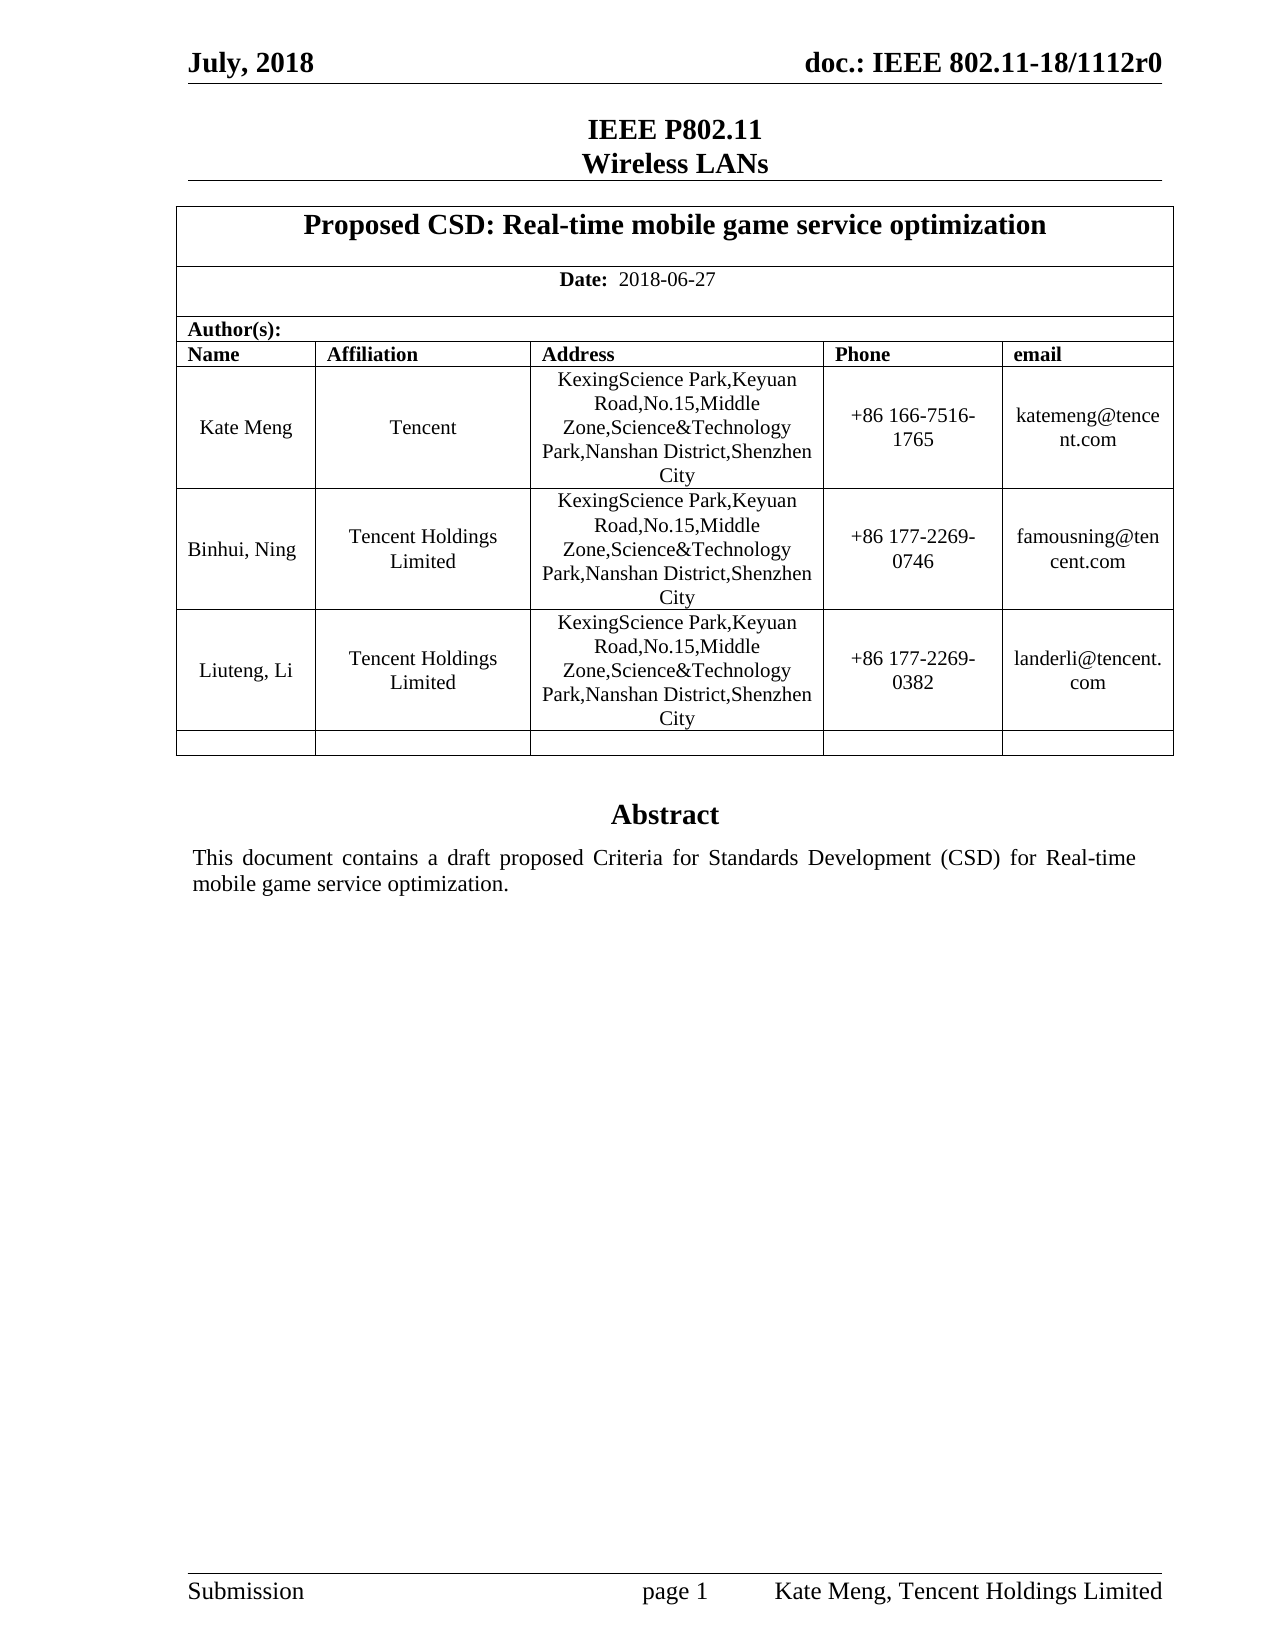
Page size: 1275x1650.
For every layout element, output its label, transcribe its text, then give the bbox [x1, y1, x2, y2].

text IEEE P802.11 Wireless LANs [187, 112, 1162, 181]
table_cell Author(s): [177, 317, 1173, 341]
table_cell email [1003, 342, 1173, 366]
table_header Proposed CSD: Real-time mobile game service optimization [177, 207, 1173, 266]
table_cell Liuteng, Li [177, 610, 315, 730]
table_cell famousning@tencent.com [1003, 489, 1173, 609]
table_cell Tencent Holdings Limited [316, 489, 530, 609]
table_cell Name [177, 342, 315, 366]
table_cell katemeng@tencent.com [1003, 367, 1173, 487]
table_cell Date: 2018-06-27 [177, 267, 1173, 316]
table_cell Tencent [316, 367, 530, 487]
table_cell Phone [824, 342, 1002, 366]
table_cell Binhui, Ning [177, 489, 315, 609]
table_cell Tencent Holdings Limited [316, 610, 530, 730]
table_cell [824, 731, 1002, 755]
table_cell [1003, 731, 1173, 755]
table_cell +86 177-2269-0382 [824, 610, 1002, 730]
table_cell Affiliation [316, 342, 530, 366]
table_cell Address [531, 342, 823, 366]
table_cell landerli@tencent.com [1003, 610, 1173, 730]
table_cell KexingScience Park,Keyuan Road,No.15,Middle Zone,Science&Technology Park,Nanshan District,Shenzhen City [531, 489, 823, 609]
table_cell KexingScience Park,Keyuan Road,No.15,Middle Zone,Science&Technology Park,Nanshan District,Shenzhen City [531, 610, 823, 730]
table_cell [531, 731, 823, 755]
table_cell Kate Meng [177, 367, 315, 487]
table_cell [316, 731, 530, 755]
table_cell +86 177-2269-0746 [824, 489, 1002, 609]
table_cell +86 166-7516-1765 [824, 367, 1002, 487]
table_cell KexingScience Park,Keyuan Road,No.15,Middle Zone,Science&Technology Park,Nanshan District,Shenzhen City [531, 367, 823, 487]
table_cell [177, 731, 315, 755]
